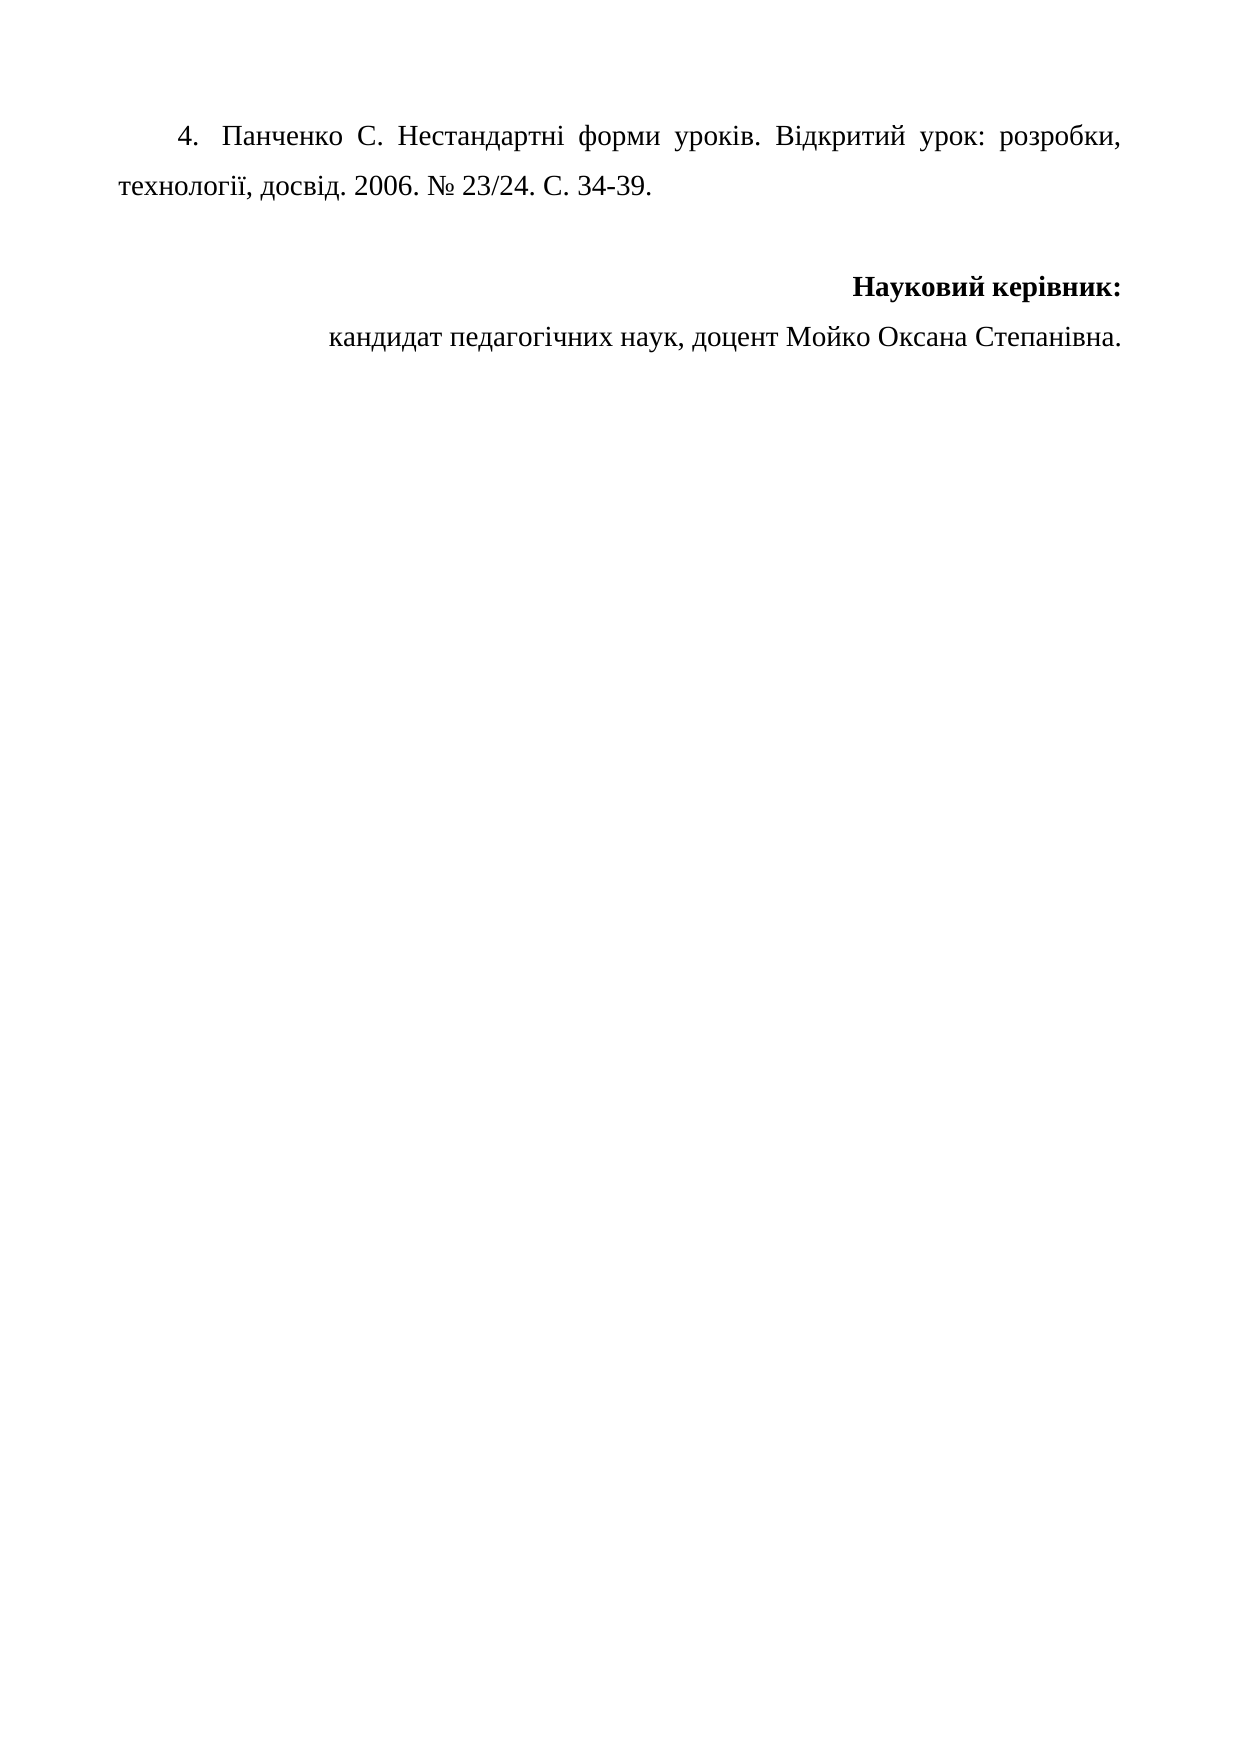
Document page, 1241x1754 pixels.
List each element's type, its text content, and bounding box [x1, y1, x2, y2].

text кандидат педагогічних наук, доцент Мойко Оксана Степанівна. [118, 319, 1122, 353]
text Науковий керівник: [118, 269, 1122, 303]
list Панченко С. Нестандартні форми уроків. Відкритий урок: розробки, технології, досвід. 2006. № 23/24. С. 34-39. [118, 118, 1122, 202]
